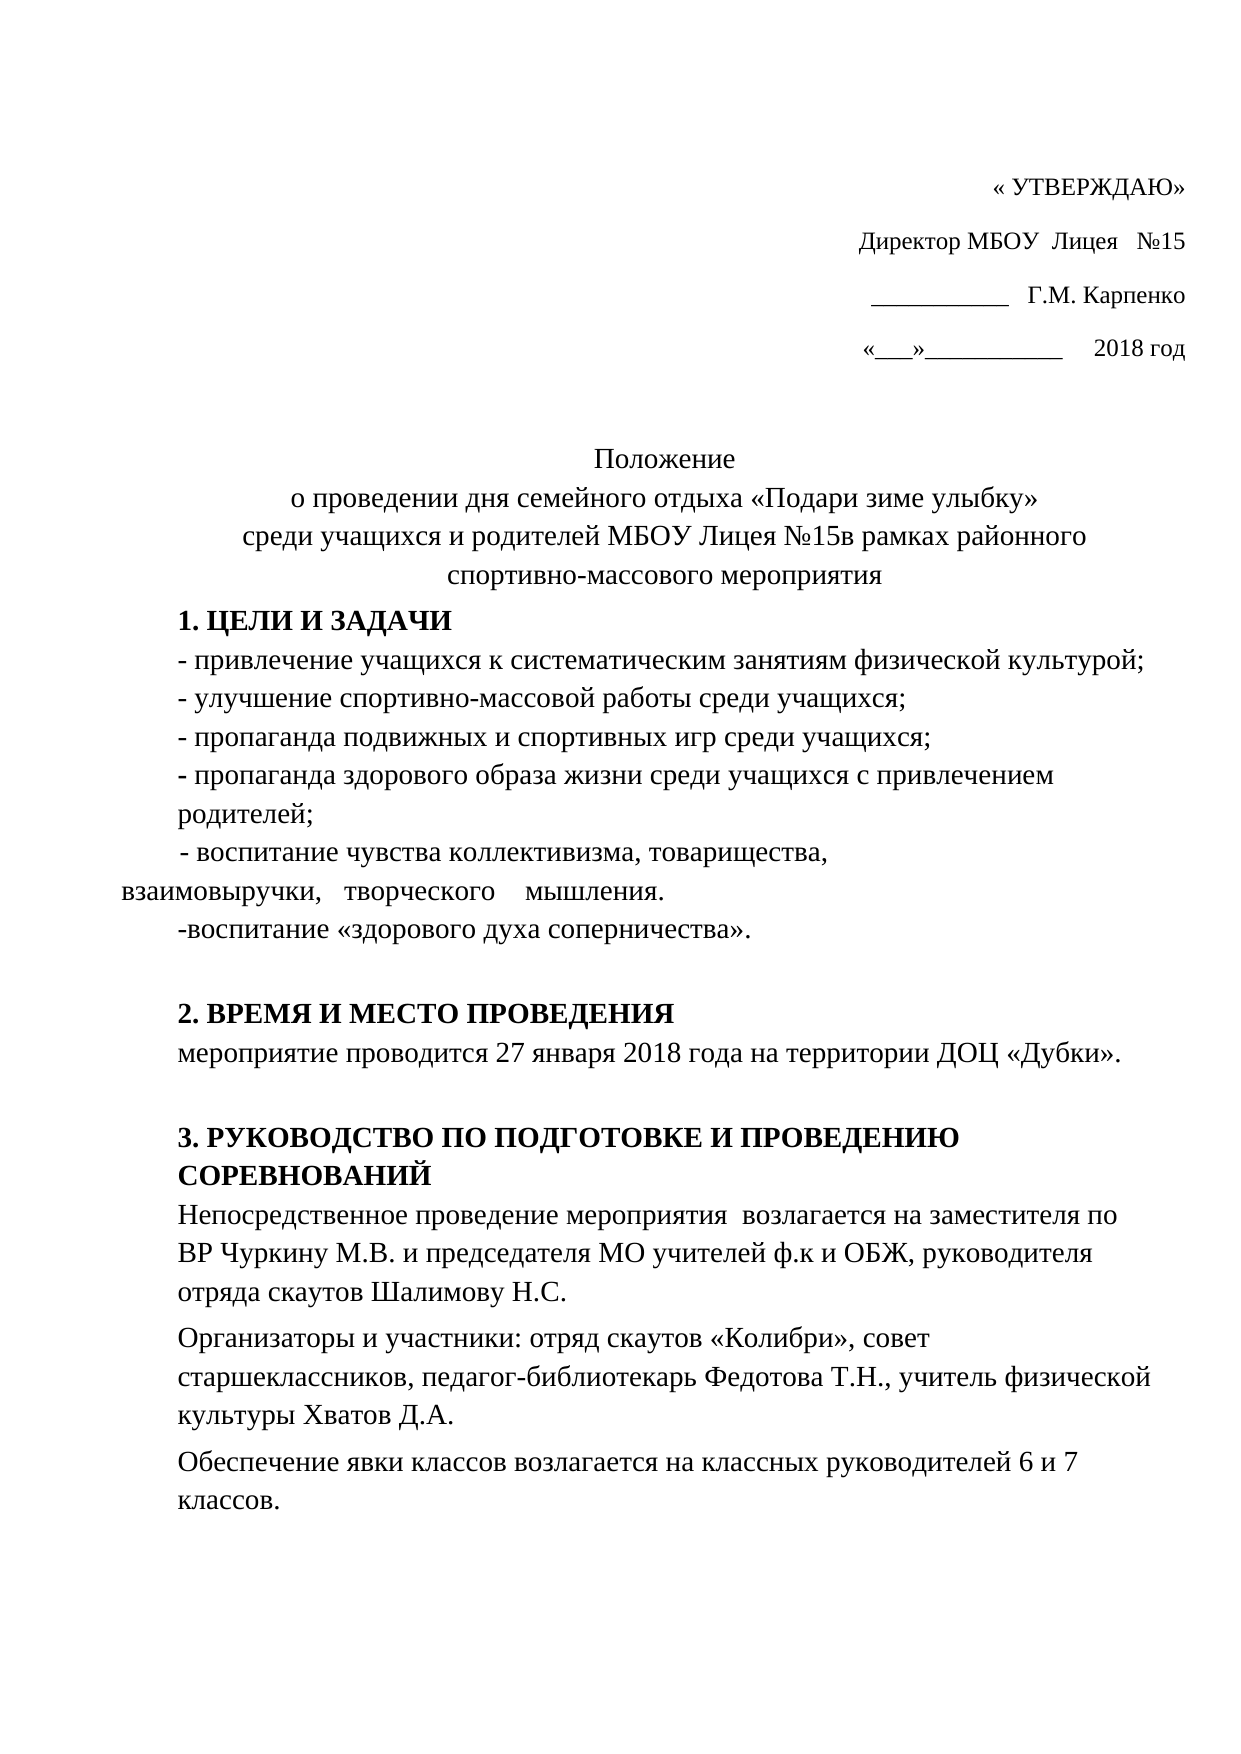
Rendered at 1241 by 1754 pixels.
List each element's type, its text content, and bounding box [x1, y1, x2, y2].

text о проведении дня семейного отдыха «Подари зиме улыбку» [177, 480, 1152, 513]
text - воспитание чувства коллективизма, товарищества, взаимовыручки, творческого мышления. [121, 834, 1152, 907]
text - пропаганда здорового образа жизни среди учащихся с привлечением родителей; [177, 757, 1152, 829]
text Положение [177, 441, 1152, 475]
text 2. ВРЕМЯ И МЕСТО ПРОВЕДЕНИЯ мероприятие проводится 27 января 2018 года на территории ДОЦ «Дубки». [177, 996, 1152, 1068]
table_header « УТВЕРЖДАЮ» Директор МБОУ Лицея №15 ___________ Г.М. Карпенко «___»___________ 2018 год [132, 118, 1197, 441]
text среди учащихся и родителей МБОУ Лицея №15в рамках районного спортивно-массового мероприятия [177, 518, 1152, 590]
text 3. РУКОВОДСТВО ПО ПОДГОТОВКЕ И ПРОВЕДЕНИЮ СОРЕВНОВАНИЙ Непосредственное проведение мероприятия возлагается на заместителя по ВР Чуркину М.В. и председателя МО учителей ф.к и ОБЖ, руководителя отряда скаутов Шалимову Н.С. [177, 1081, 1152, 1308]
text -воспитание «здорового духа соперничества». [177, 912, 1152, 945]
text Обеспечение явки классов возлагается на классных руководителей 6 и 7 классов. [177, 1444, 1152, 1516]
text Организаторы и участники: отряд скаутов «Колибри», совет старшеклассников, педагог-библиотекарь Федотова Т.Н., учитель физической культуры Хватов Д.А. [177, 1320, 1152, 1431]
text 1. ЦЕЛИ И ЗАДАЧИ - привлечение учащихся к систематическим занятиям физической культурой; - улучшение спортивно-массовой работы среди учащихся; - пропаганда подвижных и спортивных игр среди учащихся; [177, 603, 1152, 752]
